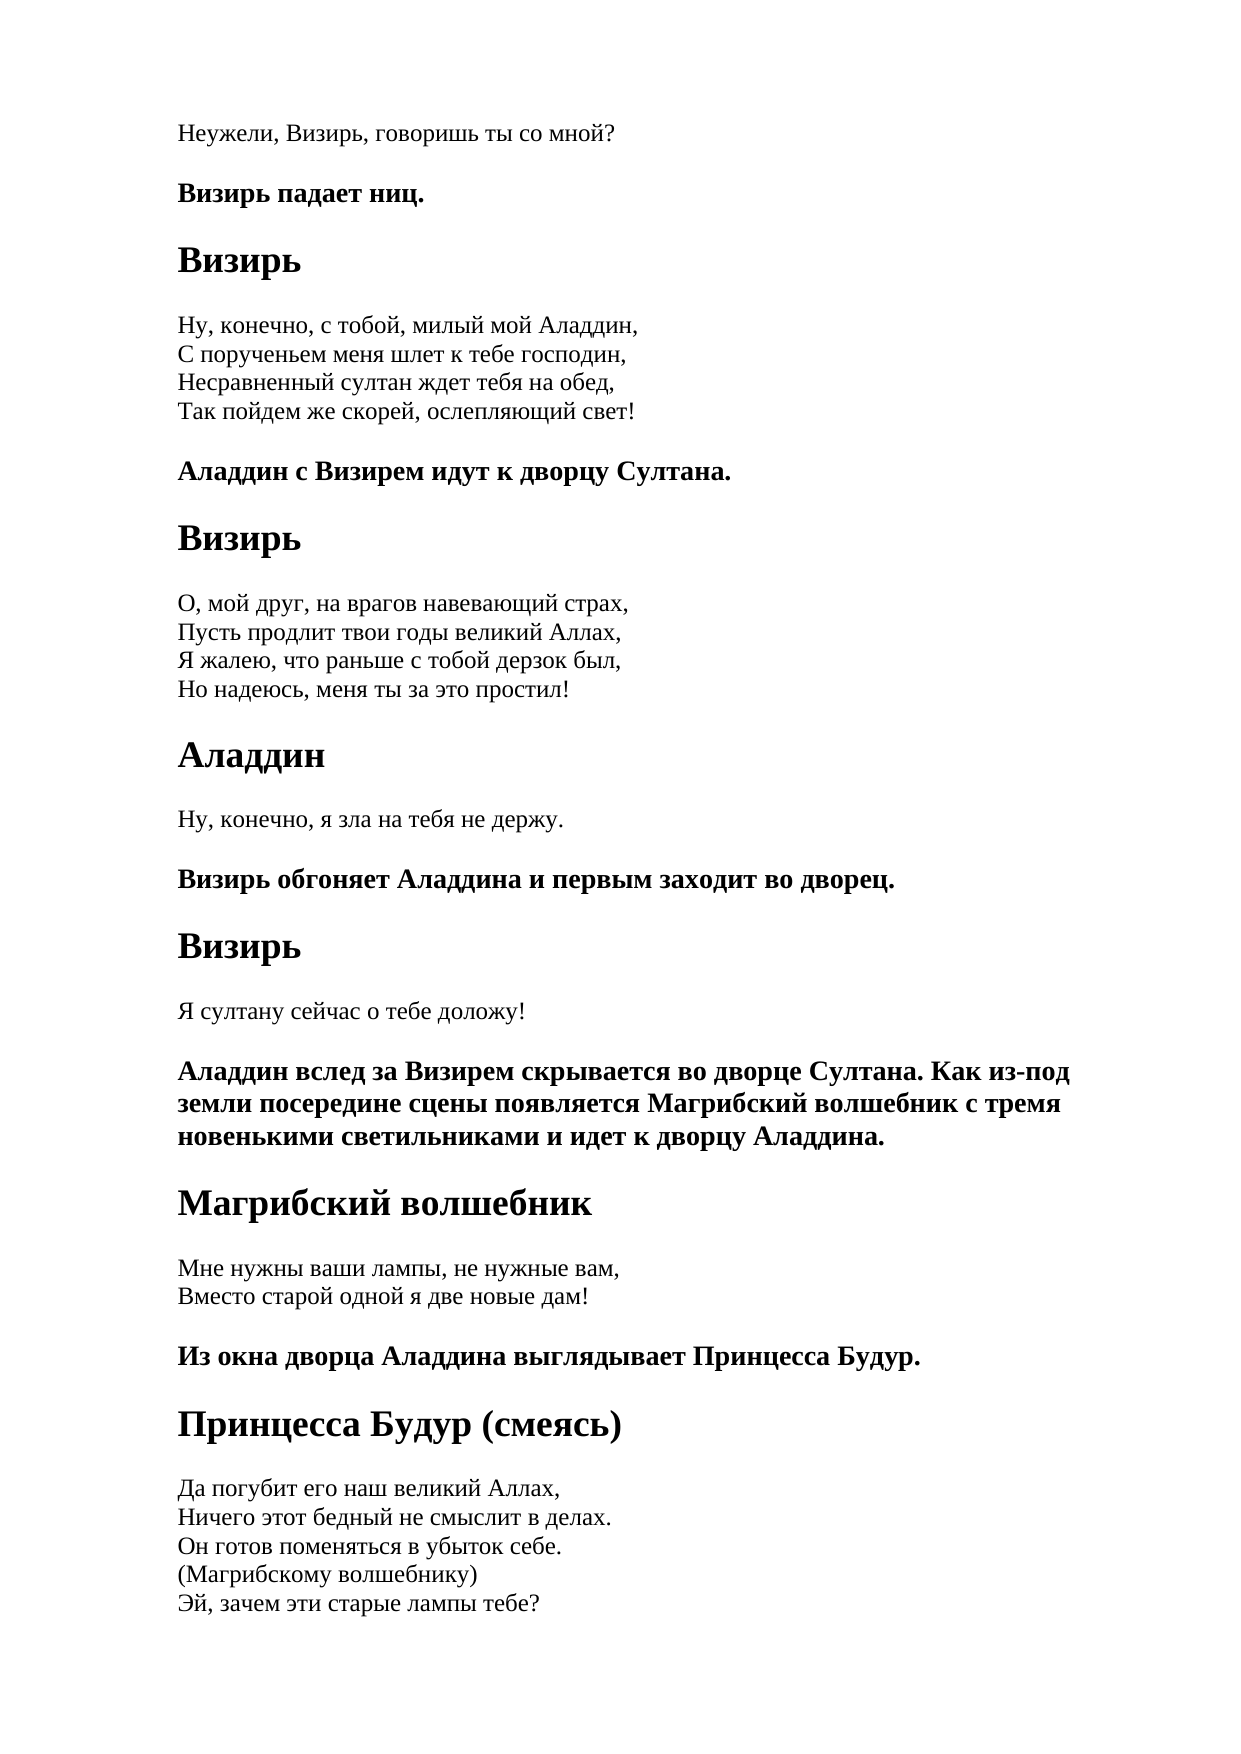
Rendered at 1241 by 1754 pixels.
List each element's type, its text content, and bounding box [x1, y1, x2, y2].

text Ну, конечно, я зла на тебя не держу. [177, 804, 1152, 833]
text Визирь [177, 238, 1152, 281]
text Визирь [177, 516, 1152, 559]
text Аладдин с Визирем идут к дворцу Султана. [177, 454, 1152, 486]
text Да погубит его наш великий Аллах, Ничего этот бедный не смыслит в делах. Он готов поменяться в убыток себе. (Магрибскому волшебнику) Эй, зачем эти старые лампы тебе? [177, 1473, 1152, 1617]
text О, мой друг, на врагов навевающий страх, Пусть продлит твои годы великий Аллах, Я жалею, что раньше с тобой дерзок был, Но надеюсь, меня ты за это простил! [177, 588, 1152, 703]
text Магрибский волшебник [177, 1180, 1152, 1223]
text Аладдин [177, 732, 1152, 775]
text Принцесса Будур (смеясь) [177, 1401, 1152, 1444]
text Визирь падает ниц. [177, 176, 1152, 208]
text Визирь [177, 924, 1152, 967]
text Визирь обгоняет Аладдина и первым заходит во дворец. [177, 862, 1152, 895]
text Аладдин вслед за Визирем скрывается во дворце Султана. Как из-под земли посередине сцены появляется Магрибский волшебник с тремя новенькими светильниками и идет к дворцу Аладдина. [177, 1054, 1152, 1151]
text Ну, конечно, с тобой, милый мой Аладдин, С порученьем меня шлет к тебе господин, Несравненный султан ждет тебя на обед, Так пойдем же скорей, ослепляющий свет! [177, 310, 1152, 425]
text Из окна дворца Аладдина выглядывает Принцесса Будур. [177, 1339, 1152, 1372]
text Неужели, Визирь, говоришь ты со мной? [177, 118, 1152, 147]
text Я султану сейчас о тебе доложу! [177, 996, 1152, 1025]
text Мне нужны ваши лампы, не нужные вам, Вместо старой одной я две новые дам! [177, 1253, 1152, 1310]
